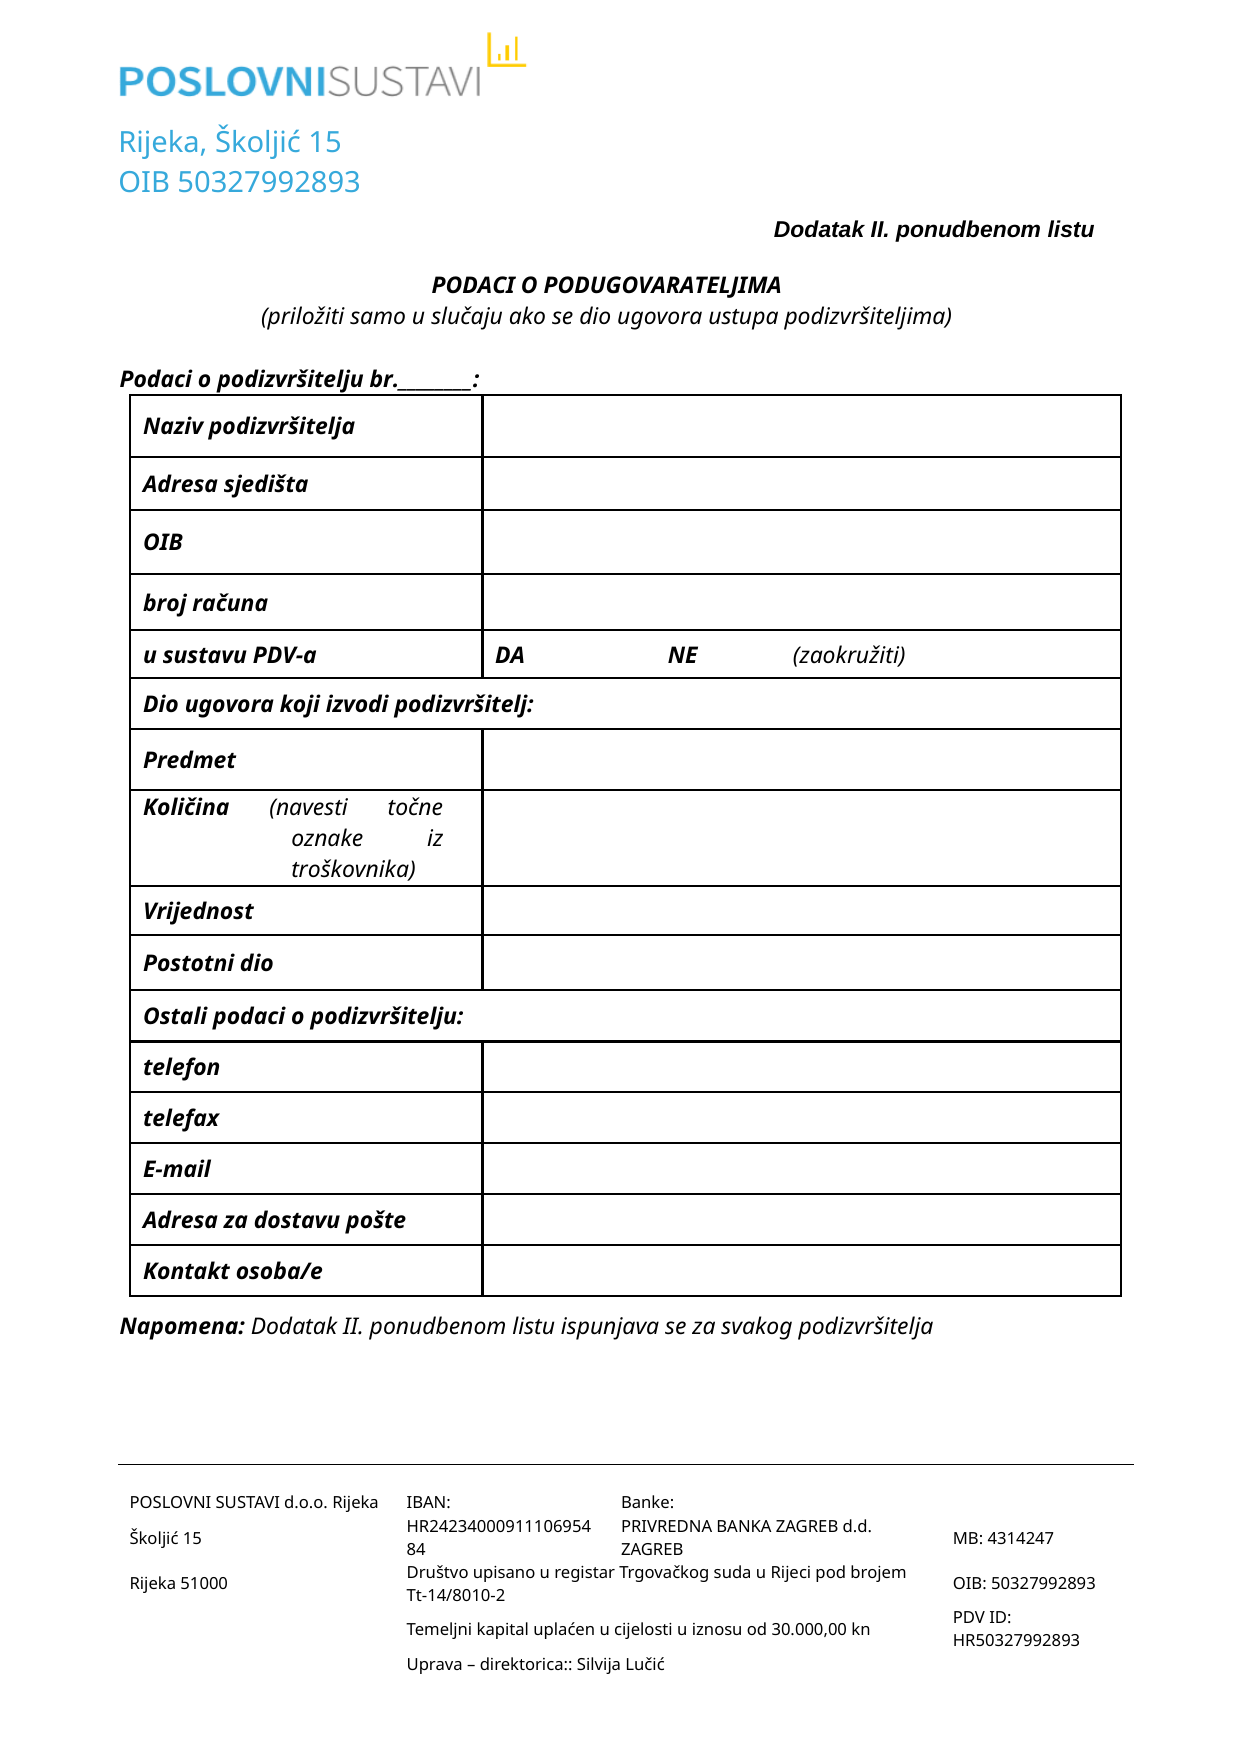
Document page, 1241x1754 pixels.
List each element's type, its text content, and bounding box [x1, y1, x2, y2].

table_cell E-mail [131, 1144, 481, 1193]
table_cell [484, 575, 1120, 629]
table_cell Adresa za dostavu pošte [131, 1195, 481, 1244]
picture [118, 14, 531, 122]
table_cell telefon [131, 1043, 481, 1091]
table_cell Dio ugovora koji izvodi podizvršitelj: [131, 679, 1120, 728]
table_cell [484, 1144, 1120, 1193]
text (priložiti samo u slučaju ako se dio ugovora ustupa podizvršiteljima) [119, 300, 1096, 331]
table_cell broj računa [131, 575, 481, 629]
table_cell [484, 1043, 1120, 1091]
table_cell OIB [131, 511, 481, 573]
table_header Naziv podizvršitelja [131, 396, 481, 456]
text PODACI O PODUGOVARATELJIMA [119, 269, 1097, 300]
table_cell [484, 730, 1120, 789]
table_cell [484, 1246, 1120, 1295]
table_cell [484, 458, 1120, 509]
table_cell Količina (navesti točne oznake iz troškovnika) [131, 791, 481, 884]
text Napomena: Dodatak II. ponudbenom listu ispunjava se za svakog podizvršitelja [119, 1310, 1097, 1341]
table_cell Kontakt osoba/e [131, 1246, 481, 1295]
table_cell [484, 1195, 1120, 1244]
text Podaci o podizvršitelju br.________: [119, 363, 1097, 394]
table_cell u sustavu PDV-a [131, 631, 481, 677]
table_cell [484, 936, 1120, 989]
table_cell Ostali podaci o podizvršitelju: [131, 991, 1120, 1040]
table_cell Predmet [131, 730, 481, 789]
table_cell Adresa sjedišta [131, 458, 481, 509]
table_cell [484, 887, 1120, 934]
table_cell [484, 511, 1120, 573]
table_cell telefax [131, 1093, 481, 1142]
table_cell Vrijednost [131, 887, 481, 934]
table_header [484, 396, 1120, 456]
table_cell [484, 791, 1120, 884]
table_cell Postotni dio [131, 936, 481, 989]
table_cell [484, 1093, 1120, 1142]
table_cell DA NE (zaokružiti) [484, 631, 1120, 677]
text Dodatak II. ponudbenom listu [118, 216, 1097, 243]
